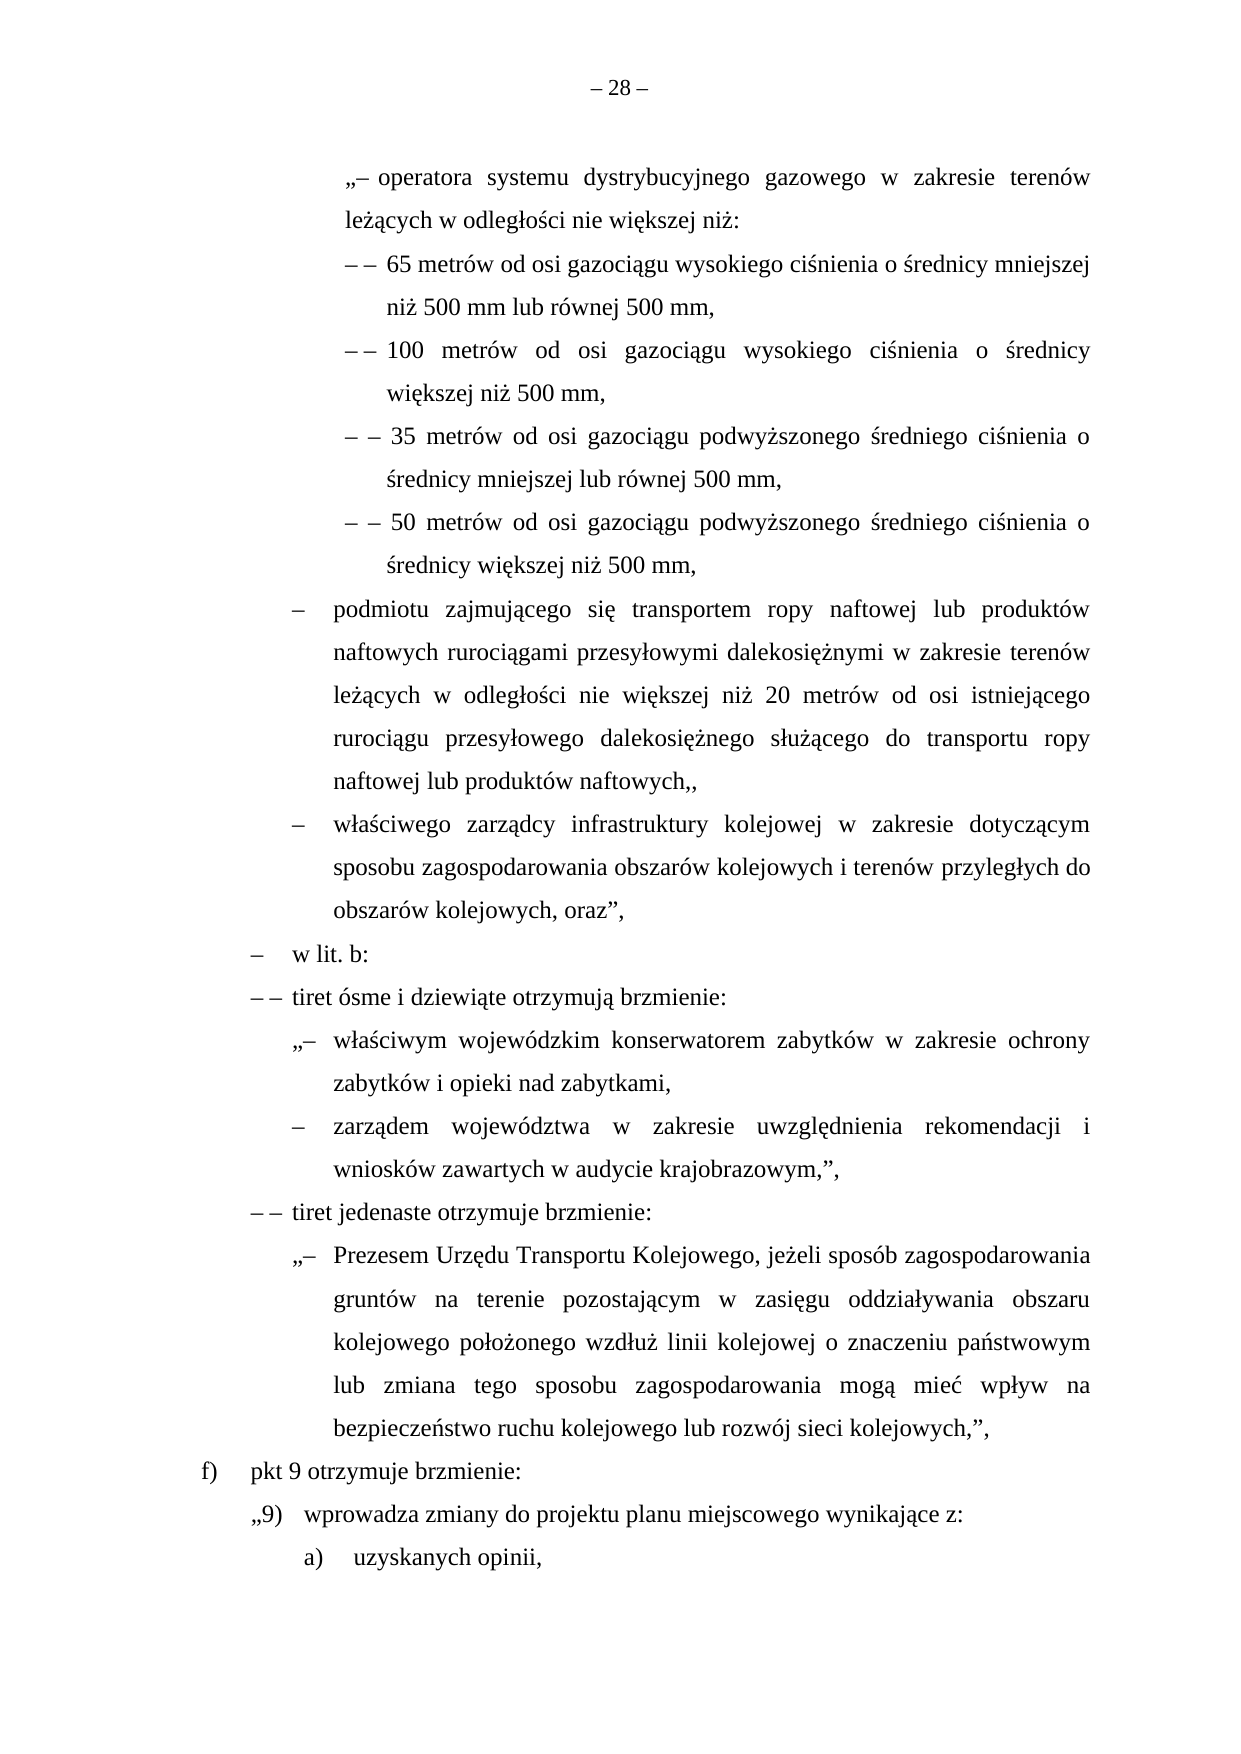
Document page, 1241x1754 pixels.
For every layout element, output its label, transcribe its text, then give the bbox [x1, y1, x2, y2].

text „9) wprowadza zmiany do projektu planu miejscowego wynikające z: [251, 1499, 1091, 1528]
text „– Prezesem Urzędu Transportu Kolejowego, jeżeli sposób zagospodarowania gruntów na terenie pozostającym w zasięgu oddziaływania obszaru kolejowego położonego wzdłuż linii kolejowej o znaczeniu państwowym lub zmiana tego sposobu zagospodarowania mogą mieć wpływ na bezpieczeństwo ruchu kolejowego lub rozwój sieci kolejowych,”, [292, 1241, 1091, 1442]
text – właściwego zarządcy infrastruktury kolejowej w zakresie dotyczącym sposobu zagospodarowania obszarów kolejowych i terenów przyległych do obszarów kolejowych, oraz”, [292, 809, 1091, 924]
text – – 65 metrów od osi gazociągu wysokiego ciśnienia o średnicy mniejszej niż 500 mm lub równej 500 mm, [345, 249, 1091, 321]
text f) pkt 9 otrzymuje brzmienie: [201, 1456, 1091, 1485]
text – – 35 metrów od osi gazociągu podwyższonego średniego ciśnienia o średnicy mniejszej lub równej 500 mm, [345, 421, 1091, 493]
text a) uzyskanych opinii, [304, 1542, 1091, 1571]
text – – 100 metrów od osi gazociągu wysokiego ciśnienia o średnicy większej niż 500 mm, [345, 335, 1091, 407]
text – w lit. b: [251, 939, 1091, 967]
text – – tiret jedenaste otrzymuje brzmienie: [251, 1197, 1091, 1226]
text „– właściwym wojewódzkim konserwatorem zabytków w zakresie ochrony zabytków i opieki nad zabytkami, [292, 1025, 1091, 1097]
text – – tiret ósme i dziewiąte otrzymują brzmienie: [251, 982, 1091, 1011]
text – zarządem województwa w zakresie uwzględnienia rekomendacji i wniosków zawartych w audycie krajobrazowym,”, [292, 1111, 1091, 1183]
text „– operatora systemu dystrybucyjnego gazowego w zakresie terenów leżących w odległości nie większej niż: [345, 162, 1091, 234]
text – – 50 metrów od osi gazociągu podwyższonego średniego ciśnienia o średnicy większej niż 500 mm, [345, 507, 1091, 579]
text – podmiotu zajmującego się transportem ropy naftowej lub produktów naftowych rurociągami przesyłowymi dalekosiężnymi w zakresie terenów leżących w odległości nie większej niż 20 metrów od osi istniejącego rurociągu przesyłowego dalekosiężnego służącego do transportu ropy naftowej lub produktów naftowych,, [292, 594, 1091, 795]
